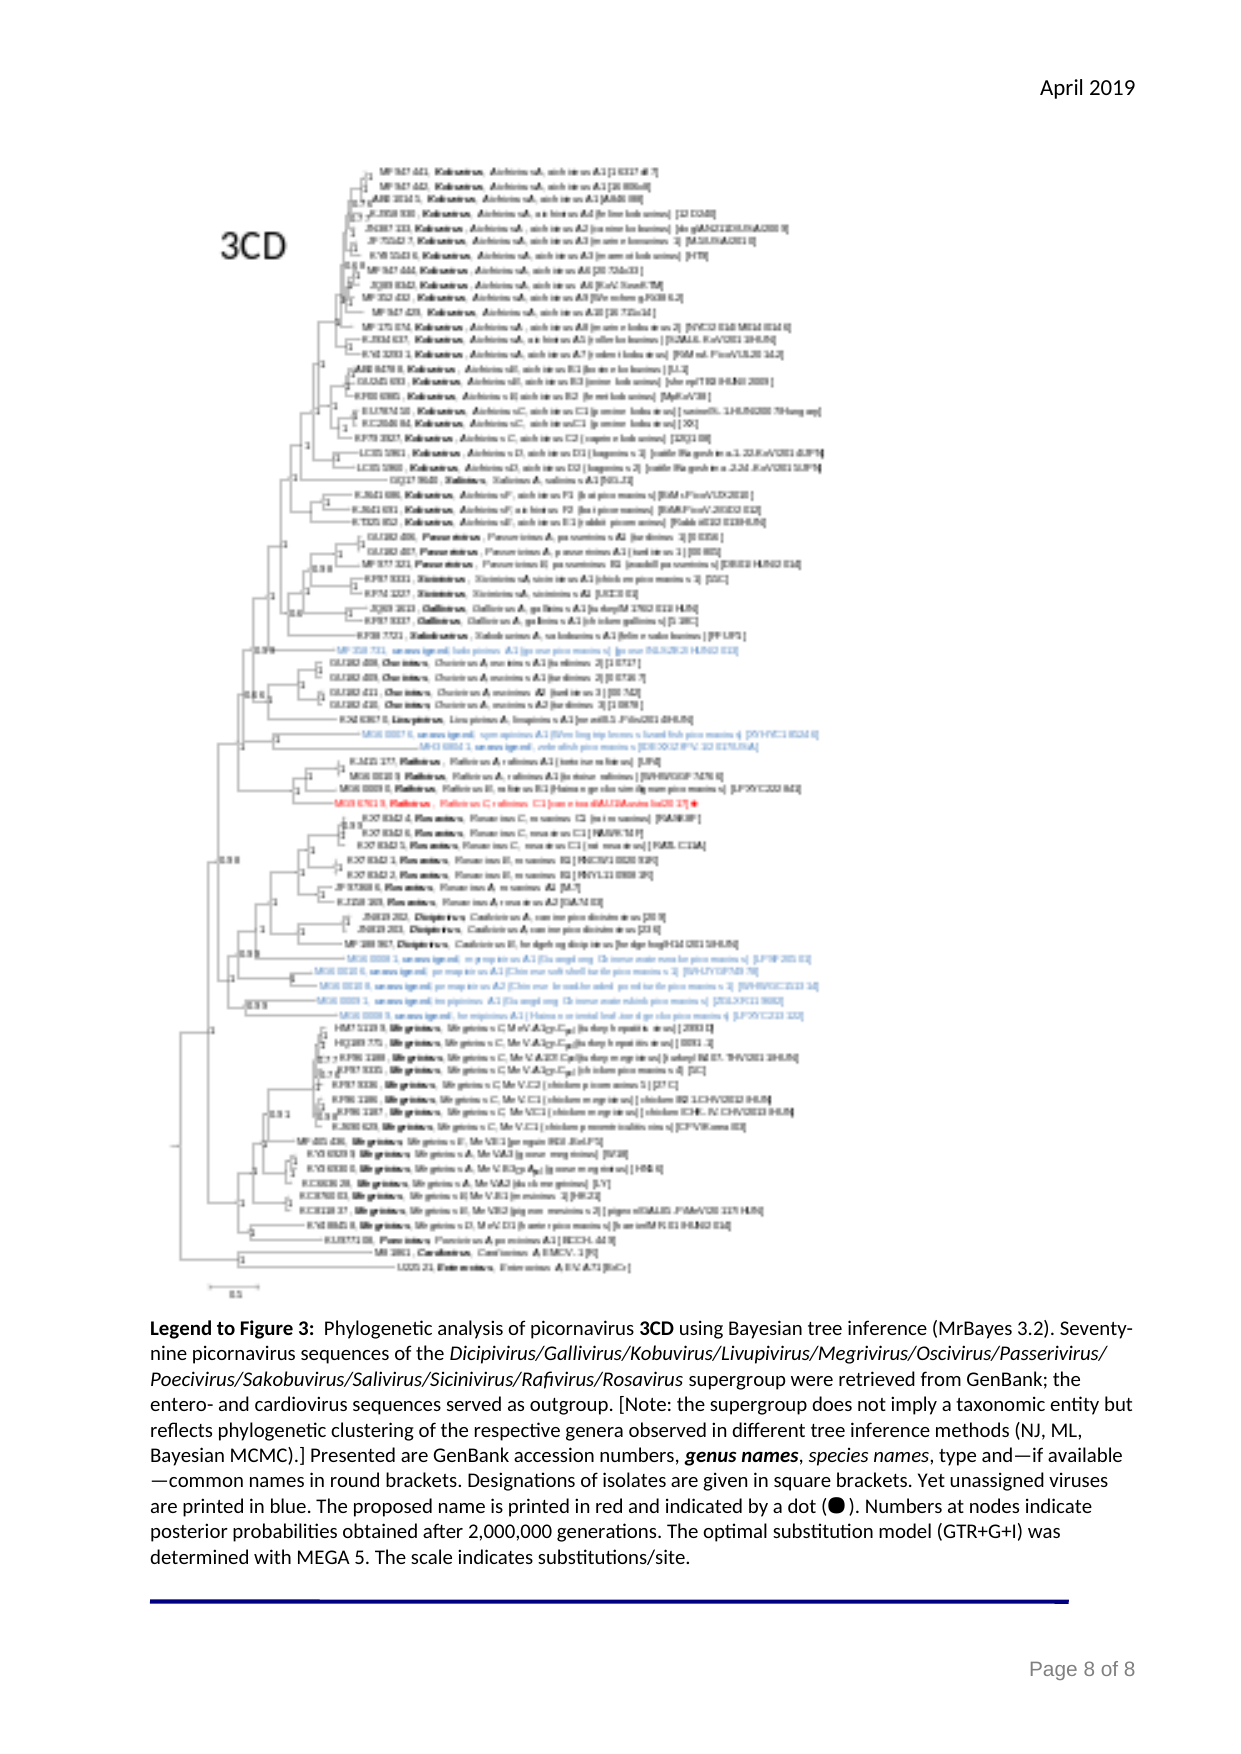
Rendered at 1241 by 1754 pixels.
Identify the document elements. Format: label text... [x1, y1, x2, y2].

text Legend to Figure 3: Phylogenetic analysis of picornavirus 3CD using Bayesian tree inference (MrBayes 3.2). Seventy-nine picornavirus sequences of the Dicipivirus/Gallivirus/Kobuvirus/Livupivirus/Megrivirus/Oscivirus/Passerivirus/ Poecivirus/Sakobuvirus/Salivirus/Sicinivirus/Rafivirus/Rosavirus supergroup were retrieved from GenBank; the entero- and cardiovirus sequences served as outgroup. [Note: the supergroup does not imply a taxonomic entity but reflects phylogenetic clustering of the respective genera observed in different tree inference methods (NJ, ML, Bayesian MCMC).] Presented are GenBank accession numbers, genus names, species names, type and—if available—common names in round brackets. Designations of isolates are given in square brackets. Yet unassigned viruses are printed in blue. The proposed name is printed in red and indicated by a dot (). Numbers at nodes indicate posterior probabilities obtained after 2,000,000 generations. The optimal substitution model (GTR+G+I) was determined with MEGA 5. The scale indicates substitutions/site. [150, 1315, 1135, 1569]
